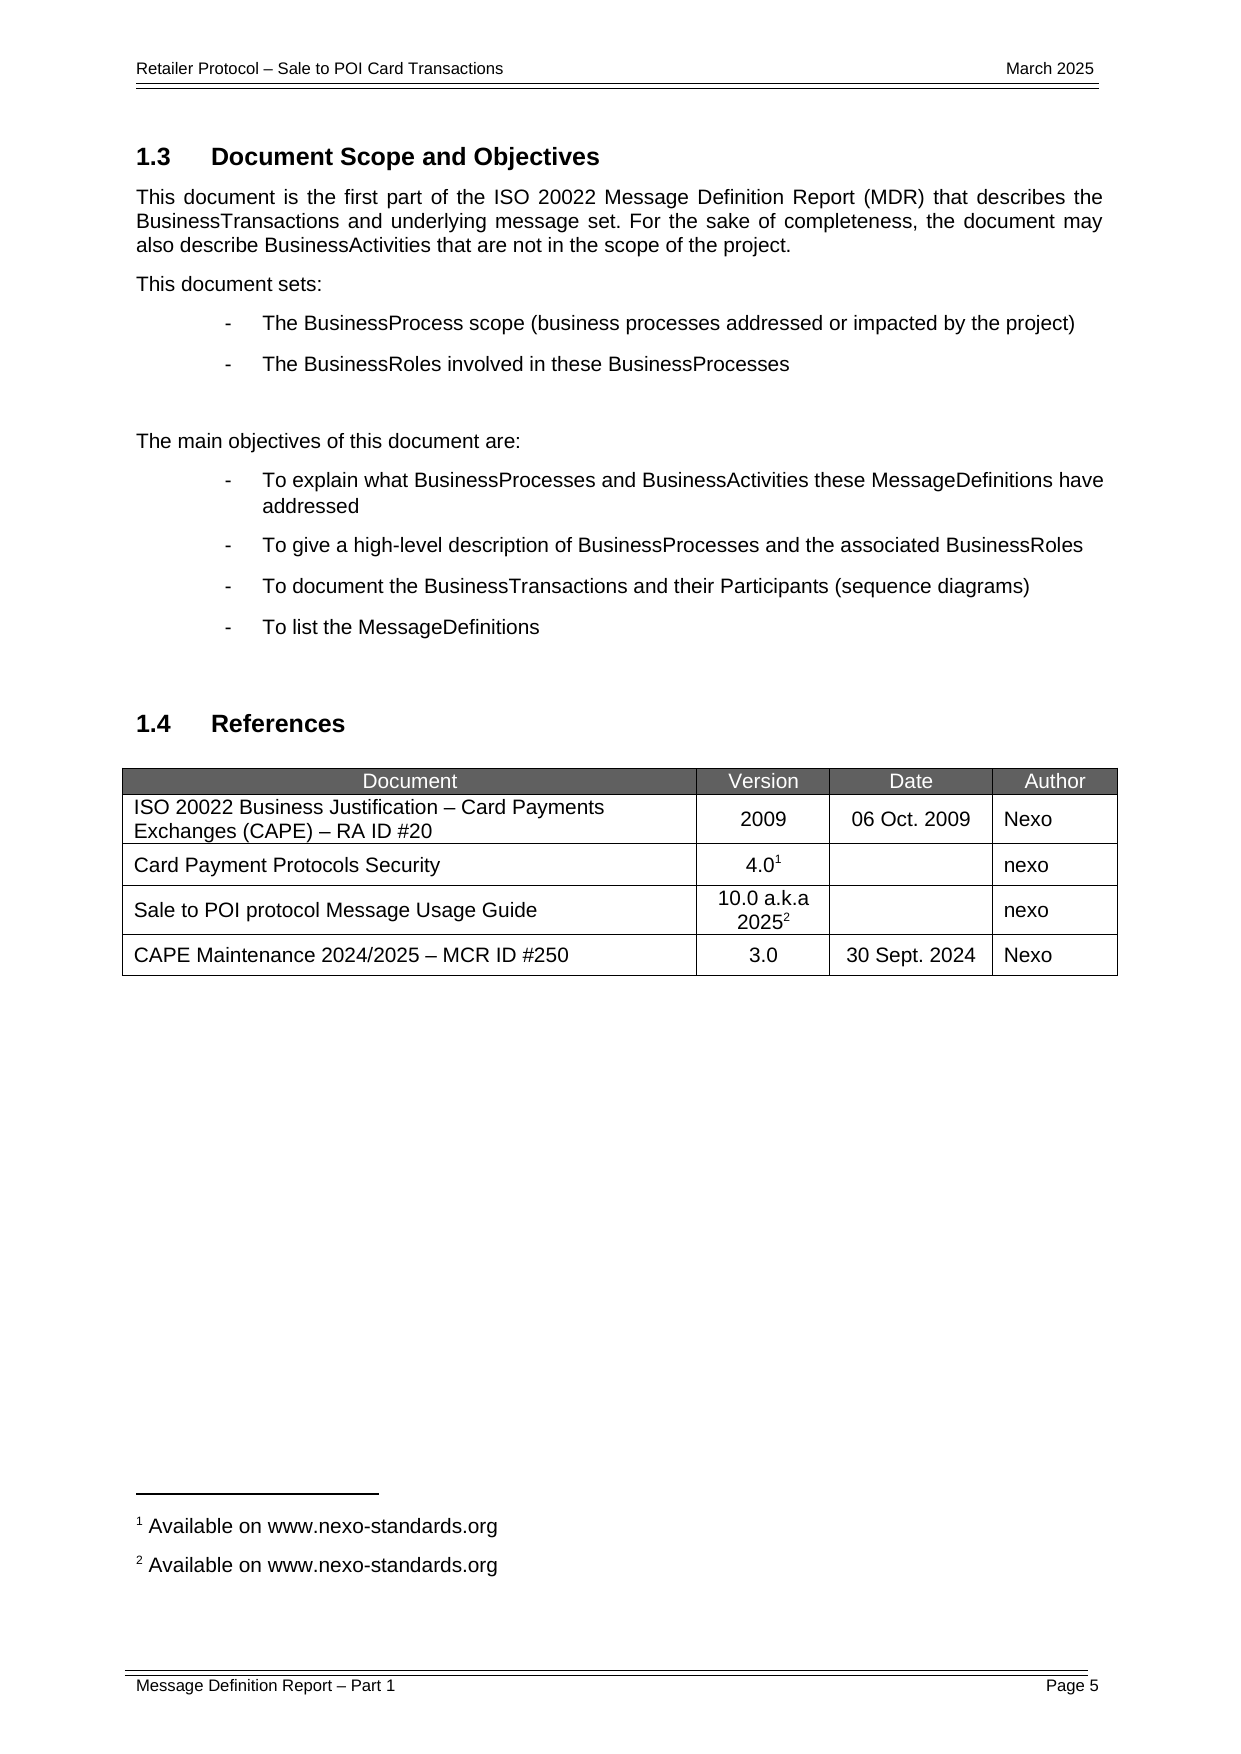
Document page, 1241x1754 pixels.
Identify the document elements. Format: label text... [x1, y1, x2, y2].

table_cell 2009 [697, 795, 829, 843]
table_cell Card Payment Protocols Security [123, 844, 696, 885]
table_cell nexo [993, 886, 1117, 934]
table_header Document [123, 769, 696, 794]
list The BusinessProcess scope (business processes addressed or impacted by the project) [224, 308, 1104, 337]
table_header Date [830, 769, 992, 794]
subtitle Document Scope and Objectives [136, 142, 1104, 171]
table_cell Nexo [993, 935, 1117, 975]
table_header Author [993, 769, 1117, 794]
table_cell 30 Sept. 2024 [830, 935, 992, 975]
list To explain what BusinessProcesses and BusinessActivities these MessageDefinitions have addressed [224, 465, 1104, 517]
list To give a high-level description of BusinessProcesses and the associated BusinessRoles [224, 530, 1104, 558]
subtitle References [136, 708, 1104, 737]
text This document is the first part of the ISO 20022 Message Definition Report (MDR) that describes the BusinessTransactions and underlying message set. For the sake of completeness, the document may also describe BusinessActivities that are not in the scope of the project. [136, 185, 1104, 257]
table_cell Sale to POI protocol Message Usage Guide [123, 886, 696, 934]
list To document the BusinessTransactions and their Participants (sequence diagrams) [224, 571, 1104, 599]
list The BusinessRoles involved in these BusinessProcesses [224, 349, 1104, 377]
table_cell 10.0 a.k.a 2025 [697, 886, 829, 934]
table_cell CAPE Maintenance 2024/2025 – MCR ID #250 [123, 935, 696, 975]
table_cell Nexo [993, 795, 1117, 843]
table_cell nexo [993, 844, 1117, 885]
list To list the MessageDefinitions [224, 612, 1104, 640]
table_cell [830, 844, 992, 885]
table_cell ISO 20022 Business Justification – Card Payments Exchanges (CAPE) – RA ID #20 [123, 795, 696, 843]
text The main objectives of this document are: [136, 428, 1104, 452]
table_header Version [697, 769, 829, 794]
table_cell [830, 886, 992, 934]
table_cell 4.0 [697, 844, 829, 885]
table_cell 3.0 [697, 935, 829, 975]
text This document sets: [136, 272, 1104, 296]
table_cell 06 Oct. 2009 [830, 795, 992, 843]
